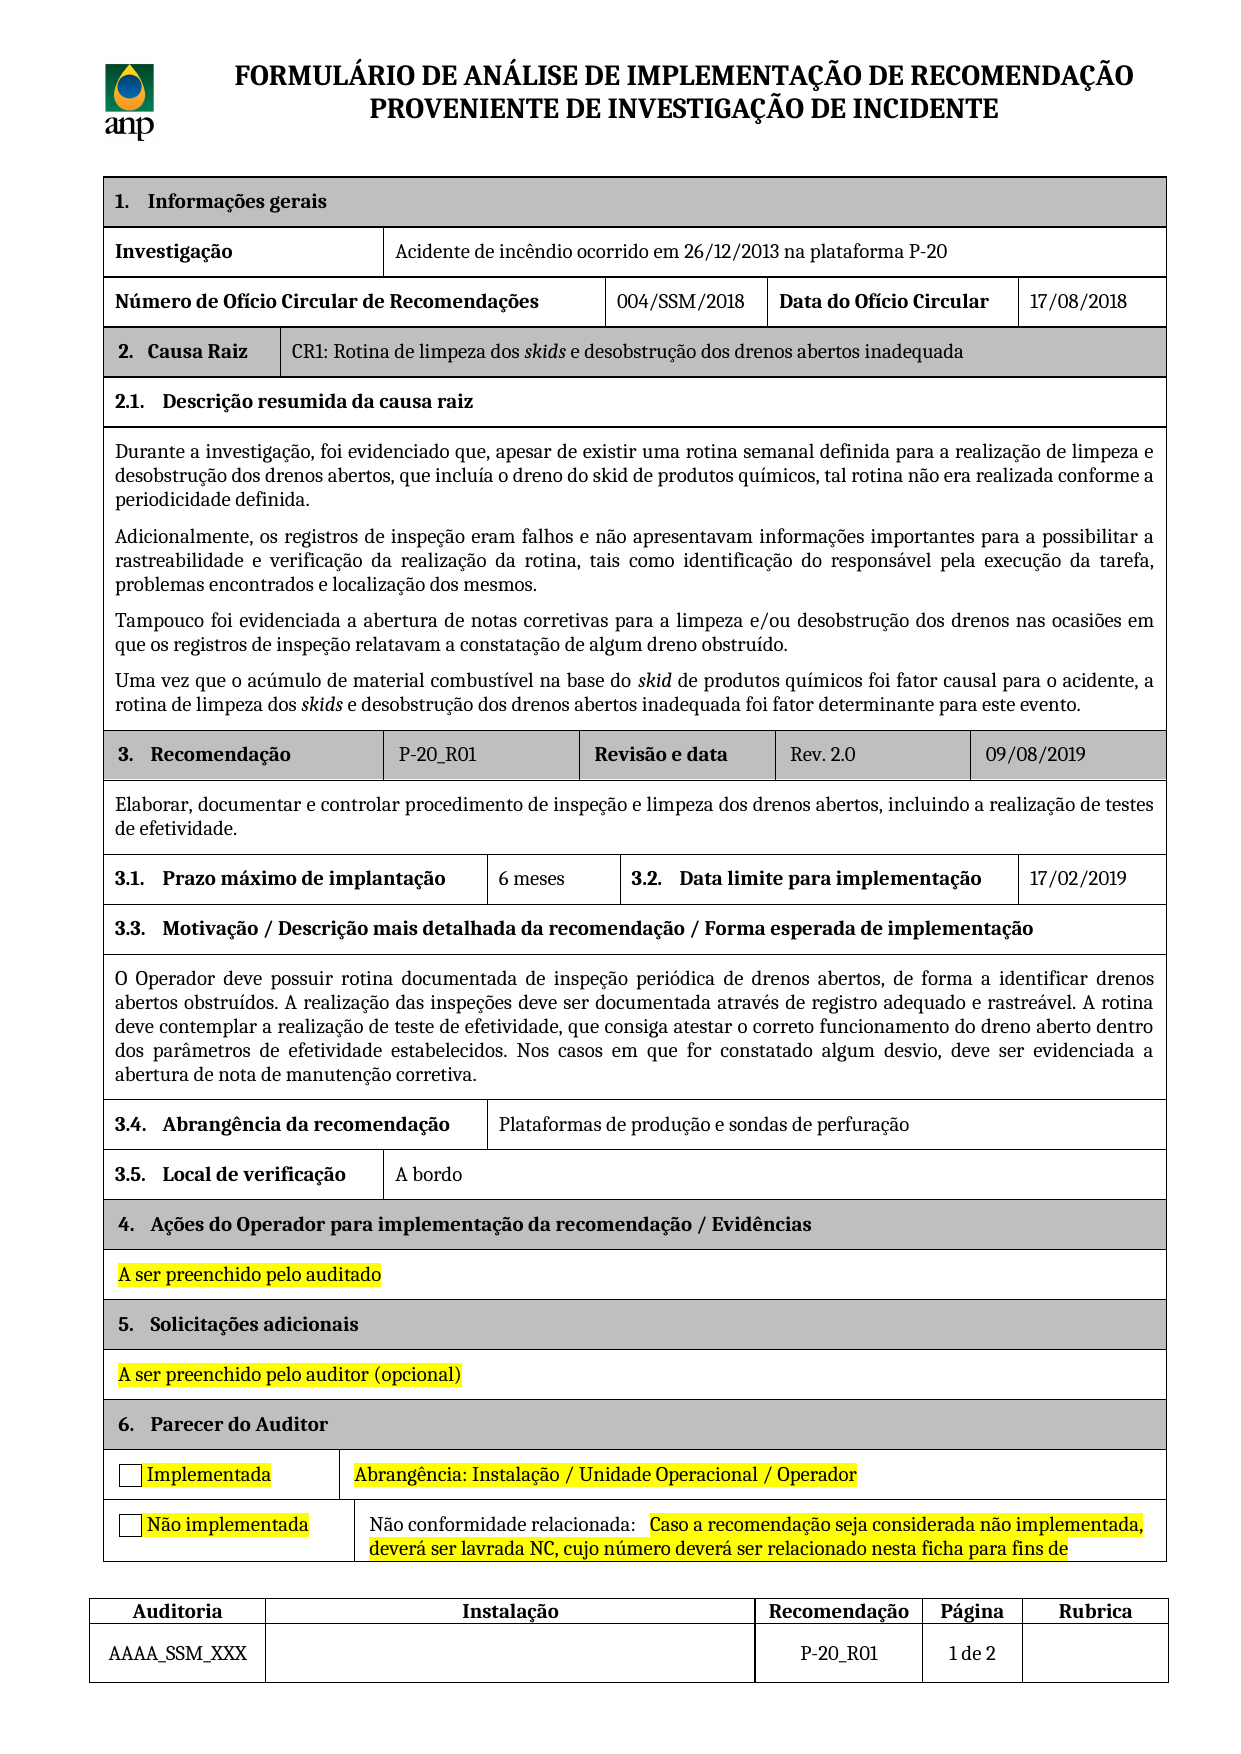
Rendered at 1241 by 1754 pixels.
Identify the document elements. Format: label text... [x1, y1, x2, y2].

table_cell A ser preenchido pelo auditor (opcional) [104, 1350, 1166, 1399]
table_cell Data do Ofício Circular [768, 278, 1018, 326]
table_cell CR1: Rotina de limpeza dos skids e desobstrução dos drenos abertos inadequada [281, 328, 1166, 376]
table_cell Data limite para implementação [621, 855, 1018, 903]
table_cell Durante a investigação, foi evidenciado que, apesar de existir uma rotina semanal definida para a realização de limpeza e desobstrução dos drenos abertos, que incluía o dreno do skid de produtos químicos, tal rotina não era realizada conforme a periodicidade definida. Adicionalmente, os registros de inspeção eram falhos e não apresentavam informações importantes para a possibilitar a rastreabilidade e verificação da realização da rotina, tais como identificação do responsável pela execução da tarefa, problemas encontrados e localização dos mesmos. Tampouco foi evidenciada a abertura de notas corretivas para a limpeza e/ou desobstrução dos drenos nas ocasiões em que os registros de inspeção relatavam a constatação de algum dreno obstruído. Uma vez que o acúmulo de material combustível na base do skid de produtos químicos foi fator causal para o acidente, a rotina de limpeza dos skids e desobstrução dos drenos abertos inadequada foi fator determinante para este evento. [104, 428, 1166, 729]
table_cell O Operador deve possuir rotina documentada de inspeção periódica de drenos abertos, de forma a identificar drenos abertos obstruídos. A realização das inspeções deve ser documentada através de registro adequado e rastreável. A rotina deve contemplar a realização de teste de efetividade, que consiga atestar o correto funcionamento do dreno aberto dentro dos parâmetros de efetividade estabelecidos. Nos casos em que for constatado algum desvio, deve ser evidenciada a abertura de nota de manutenção corretiva. [104, 955, 1166, 1099]
table_cell Implementada [104, 1450, 339, 1499]
table_cell Abrangência: Instalação / Unidade Operacional / Operador [340, 1450, 1166, 1499]
table_cell Investigação [104, 228, 383, 276]
table_cell 09/08/2019 [971, 731, 1166, 779]
table_cell 6 meses [488, 855, 620, 903]
table_cell Descrição resumida da causa raiz [104, 378, 1166, 426]
table_cell 17/02/2019 [1019, 855, 1166, 903]
table_cell Revisão e data [580, 731, 775, 779]
table_cell Plataformas de produção e sondas de perfuração [488, 1100, 1166, 1149]
table_cell 17/08/2018 [1019, 278, 1166, 326]
table_cell P-20_R01 [384, 731, 579, 779]
table_cell Causa Raiz [104, 328, 280, 376]
table_cell Local de verificação [104, 1150, 383, 1199]
table_cell Não implementada [104, 1500, 354, 1561]
table_cell Ações do Operador para implementação da recomendação / Evidências [104, 1200, 1166, 1249]
table_cell Motivação / Descrição mais detalhada da recomendação / Forma esperada de implementação [104, 905, 1166, 953]
table_cell Recomendação [104, 731, 383, 779]
table_cell Solicitações adicionais [104, 1300, 1166, 1349]
table_cell 004/SSM/2018 [606, 278, 767, 326]
table_cell Rev. 2.0 [776, 731, 970, 779]
table_cell Prazo máximo de implantação [104, 855, 487, 903]
table_cell Elaborar, documentar e controlar procedimento de inspeção e limpeza dos drenos abertos, incluindo a realização de testes de efetividade. [104, 781, 1166, 853]
table_cell A bordo [384, 1150, 1166, 1199]
table_cell Parecer do Auditor [104, 1400, 1166, 1449]
table_cell Número de Ofício Circular de Recomendações [104, 278, 605, 326]
table_cell A ser preenchido pelo auditado [104, 1250, 1166, 1299]
table_cell Acidente de incêndio ocorrido em 26/12/2013 na plataforma P-20 [384, 228, 1166, 276]
picture [100, 59, 160, 148]
table_cell Abrangência da recomendação [104, 1100, 487, 1149]
table_header Informações gerais [104, 178, 1166, 226]
